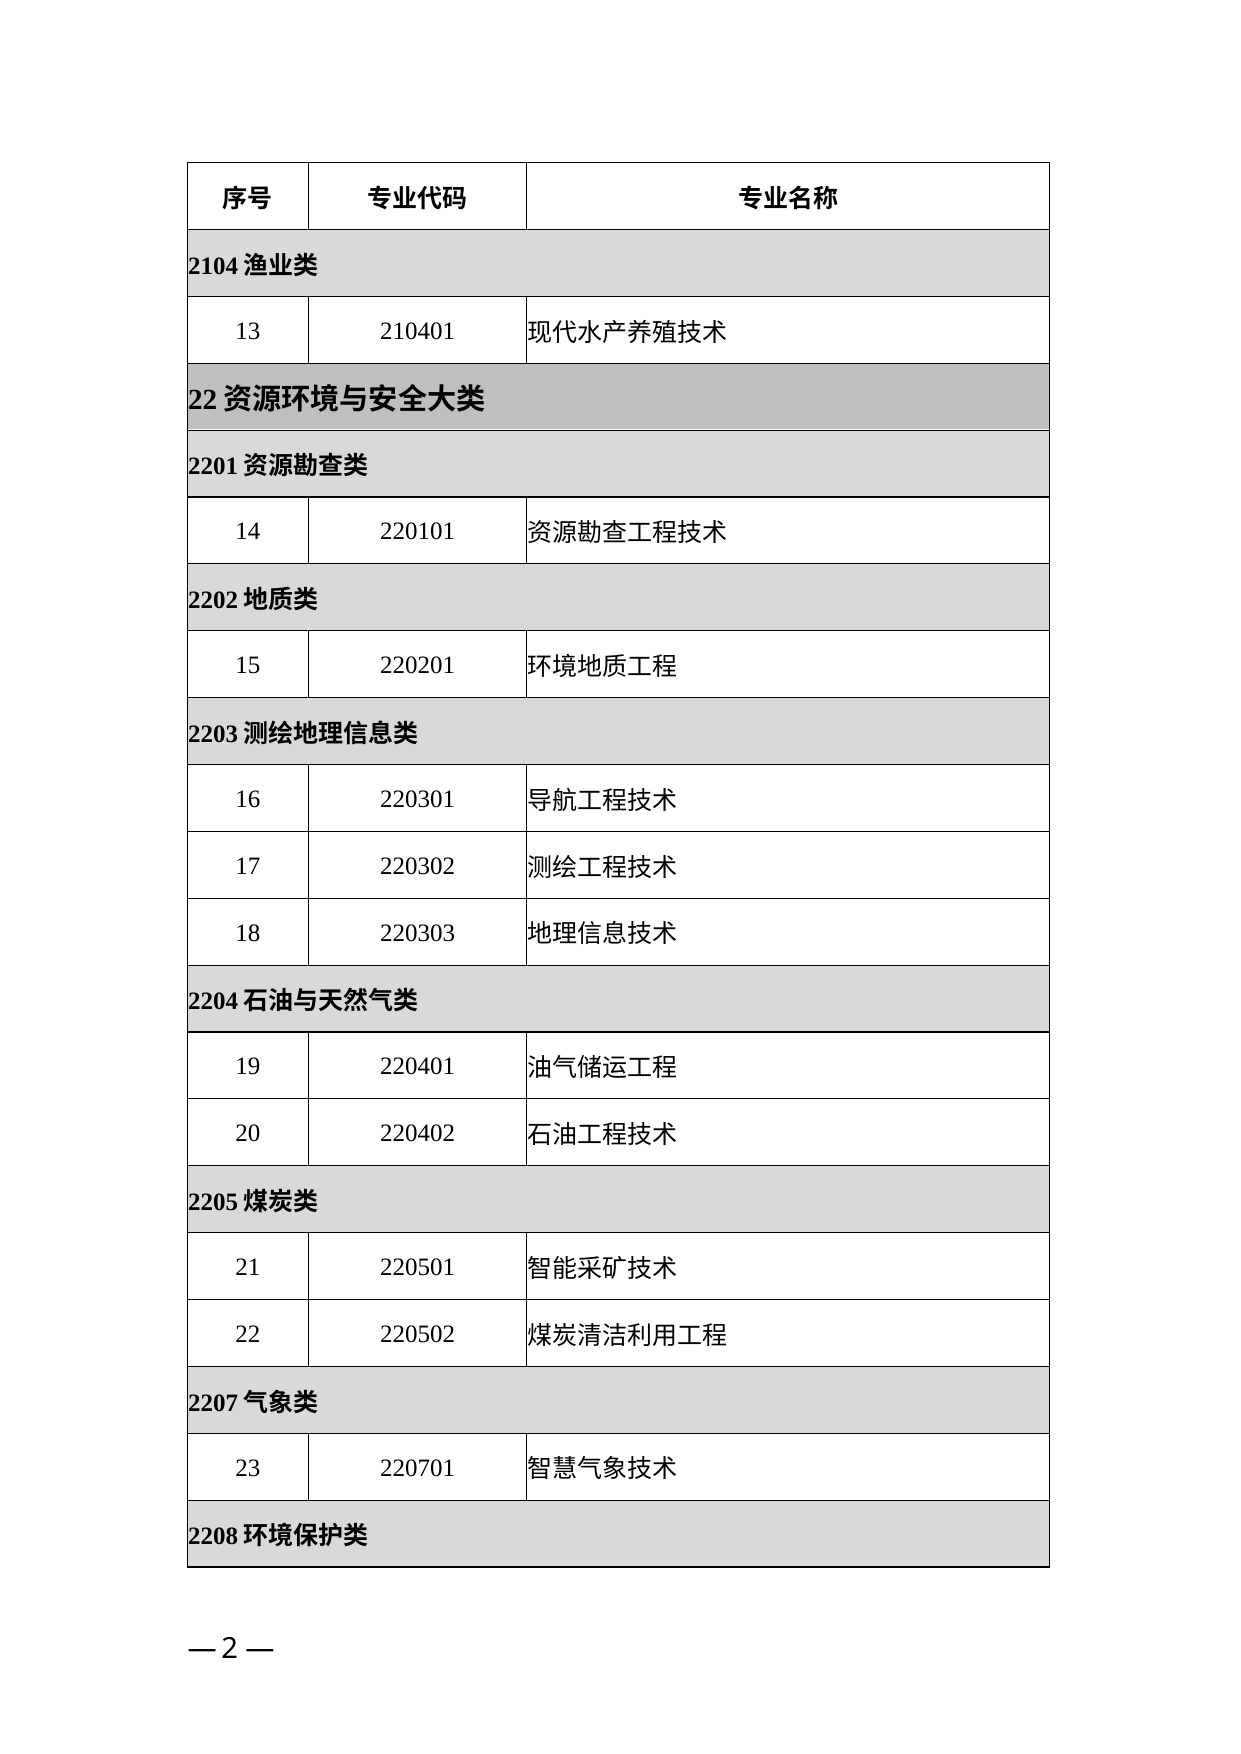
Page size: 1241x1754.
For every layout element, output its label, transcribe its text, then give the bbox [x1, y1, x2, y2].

table_cell 220502 [309, 1300, 526, 1366]
table_cell 2201资源勘查类 [188, 431, 1049, 496]
table_cell 测绘工程技术 [527, 832, 1049, 898]
table_cell 智能采矿技术 [527, 1233, 1049, 1299]
table_cell 220701 [309, 1434, 526, 1499]
table_cell 21 [188, 1233, 308, 1299]
table_header 序号 [188, 163, 308, 229]
table_cell 2202地质类 [188, 564, 1049, 630]
table_cell 资源勘查工程技术 [527, 498, 1049, 563]
table_cell 智慧气象技术 [527, 1434, 1049, 1499]
table_cell 15 [188, 631, 308, 697]
table_cell 220101 [309, 498, 526, 563]
table_cell 导航工程技术 [527, 765, 1049, 831]
table_cell 23 [188, 1434, 308, 1499]
table_cell 220402 [309, 1099, 526, 1165]
table_cell 2207气象类 [188, 1367, 1049, 1433]
table_cell 210401 [309, 297, 526, 363]
table_cell 18 [188, 899, 308, 964]
table_cell 22 [188, 1300, 308, 1366]
table_cell 13 [188, 297, 308, 363]
table_cell 2104渔业类 [188, 230, 1049, 296]
table_cell 220401 [309, 1033, 526, 1098]
table_cell 20 [188, 1099, 308, 1165]
table_cell 220302 [309, 832, 526, 898]
table_header 专业名称 [527, 163, 1049, 229]
table_cell 石油工程技术 [527, 1099, 1049, 1165]
table_cell 环境地质工程 [527, 631, 1049, 697]
table_cell 17 [188, 832, 308, 898]
table_cell 16 [188, 765, 308, 831]
table_cell 地理信息技术 [527, 899, 1049, 964]
table_cell 14 [188, 498, 308, 563]
table_cell 220301 [309, 765, 526, 831]
table_cell 220303 [309, 899, 526, 964]
table_cell 现代水产养殖技术 [527, 297, 1049, 363]
table_cell 2203测绘地理信息类 [188, 698, 1049, 764]
table_cell 2205煤炭类 [188, 1166, 1049, 1232]
table_cell 220501 [309, 1233, 526, 1299]
table_cell 油气储运工程 [527, 1033, 1049, 1098]
table_cell 220201 [309, 631, 526, 697]
table_cell 22资源环境与安全大类 [188, 364, 1049, 429]
table_cell 2204石油与天然气类 [188, 966, 1049, 1031]
table_cell 2208环境保护类 [188, 1501, 1049, 1566]
table_cell 19 [188, 1033, 308, 1098]
table_cell 煤炭清洁利用工程 [527, 1300, 1049, 1366]
table_header 专业代码 [309, 163, 526, 229]
